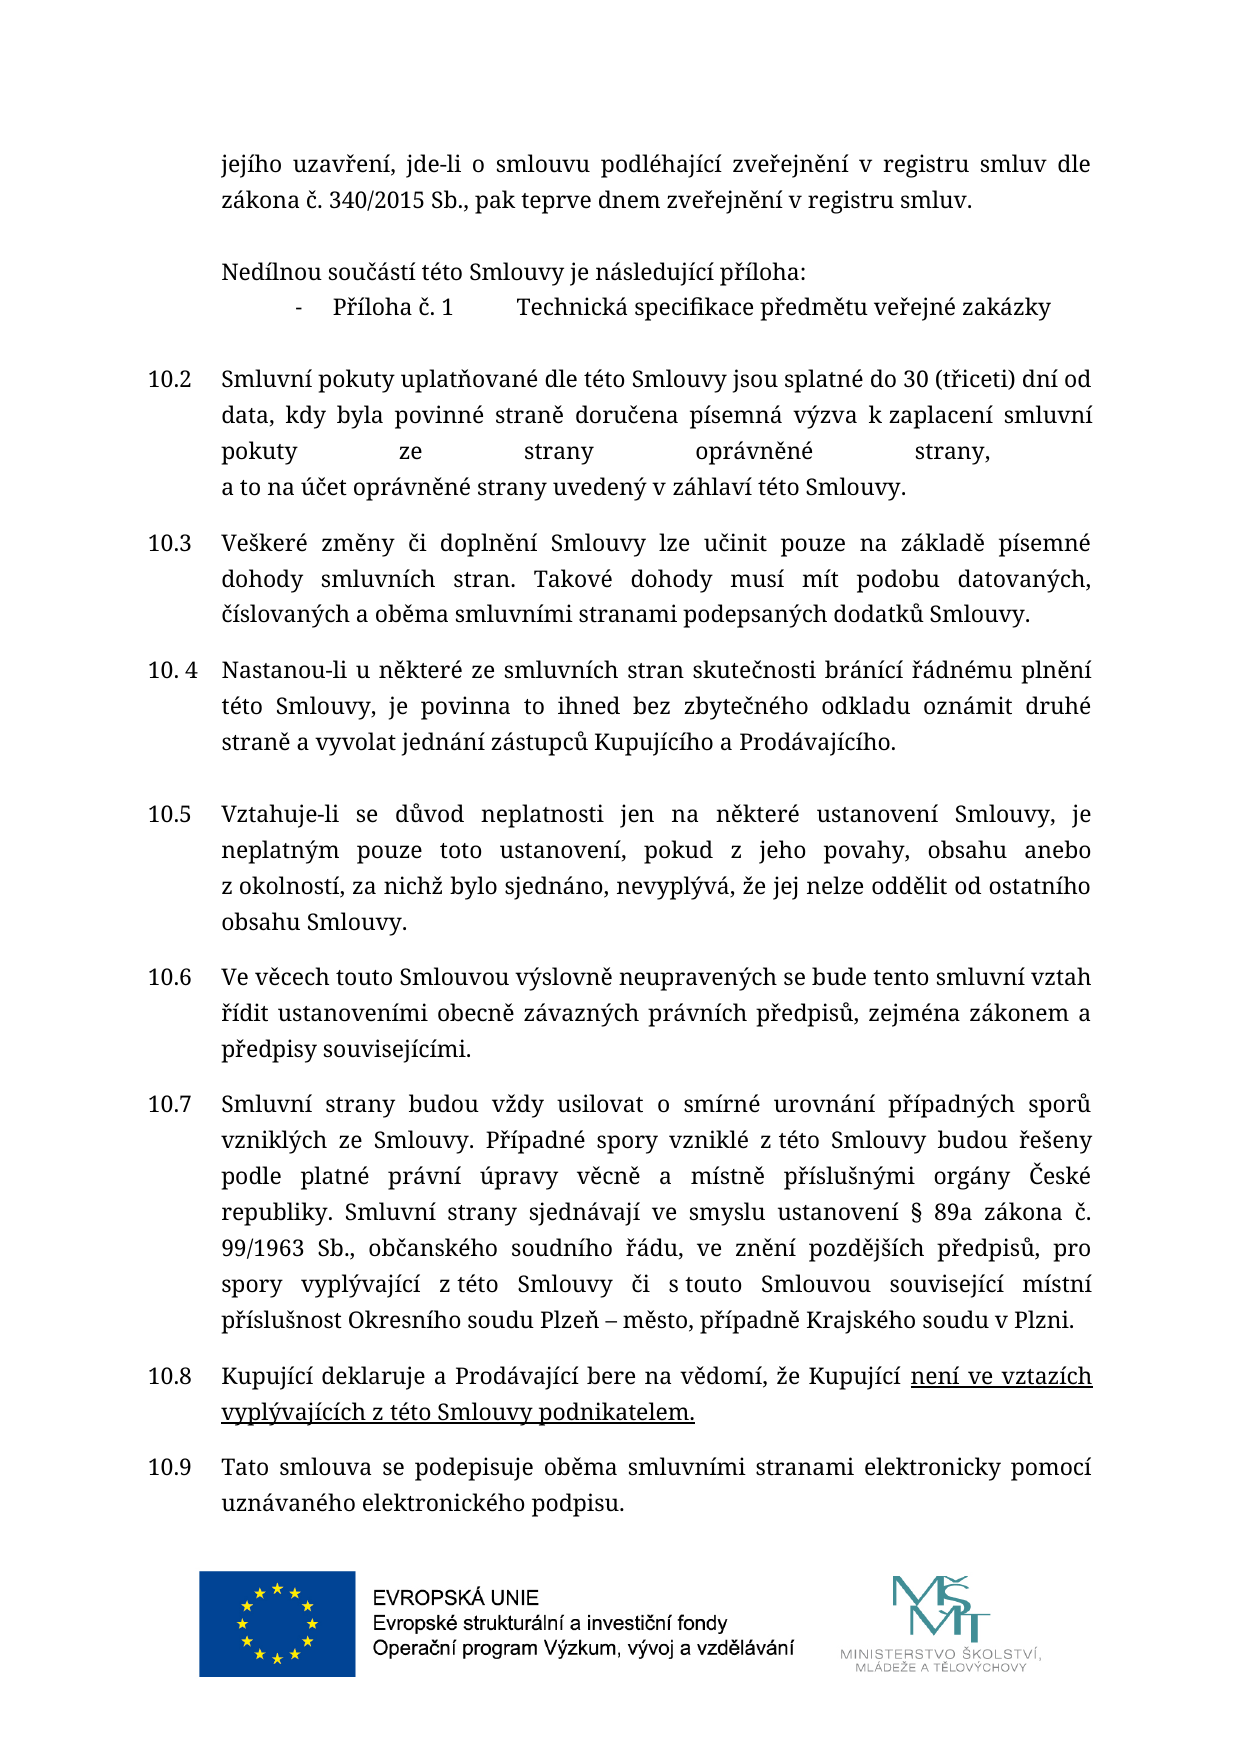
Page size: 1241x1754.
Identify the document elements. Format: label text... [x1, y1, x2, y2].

text 10.8 Kupující deklaruje a Prodávající bere na vědomí, že Kupující není ve vztazích vyplývajících z této Smlouvy podnikatelem. [148, 1359, 1093, 1427]
text Nedílnou součástí této Smlouvy je následující příloha: [221, 255, 1093, 287]
text 10.9 Tato smlouva se podepisuje oběma smluvními stranami elektronicky pomocí uznávaného elektronického podpisu. [148, 1451, 1093, 1518]
text 10.5 Vztahuje-li se důvod neplatnosti jen na některé ustanovení Smlouvy, je neplatným pouze toto ustanovení, pokud z jeho povahy, obsahu anebo z okolností, za nichž bylo sjednáno, nevyplývá, že jej nelze oddělit od ostatního obsahu Smlouvy. [148, 798, 1093, 937]
text 10.3 Veškeré změny či doplnění Smlouvy lze učinit pouze na základě písemné dohody smluvních stran. Takové dohody musí mít podobu datovaných, číslovaných a oběma smluvními stranami podepsaných dodatků Smlouvy. [148, 527, 1093, 630]
text 10.6 Ve věcech touto Smlouvou výslovně neupravených se bude tento smluvní vztah řídit ustanoveními obecně závazných právních předpisů, zejména zákonem a předpisy souvisejícími. [148, 961, 1093, 1064]
text 10.7 Smluvní strany budou vždy usilovat o smírné urovnání případných sporů vzniklých ze Smlouvy. Případné spory vzniklé z této Smlouvy budou řešeny podle platné právní úpravy věcně a místně příslušnými orgány České republiky. Smluvní strany sjednávají ve smyslu ustanovení § 89a zákona č. 99/1963 Sb., občanského soudního řádu, ve znění pozdějších předpisů, pro spory vyplývající z této Smlouvy či s touto Smlouvou související místní příslušnost Okresního soudu Plzeň – město, případně Krajského soudu v Plzni. [148, 1088, 1093, 1335]
list Příloha č. 1 Technická specifikace předmětu veřejné zakázky [295, 291, 1093, 323]
text 10.2 Smluvní pokuty uplatňované dle této Smlouvy jsou splatné do 30 (třiceti) dní od data, kdy byla povinné straně doručena písemná výzva k zaplacení smluvní pokuty ze strany oprávněné strany, a to na účet oprávněné strany uvedený v záhlaví této Smlouvy. [148, 363, 1093, 502]
picture [147, 1518, 1093, 1729]
text 10. 4 Nastanou-li u některé ze smluvních stran skutečnosti bránící řádnému plnění této Smlouvy, je povinna to ihned bez zbytečného odkladu oznámit druhé straně a vyvolat jednání zástupců Kupujícího a Prodávajícího. [148, 654, 1093, 757]
